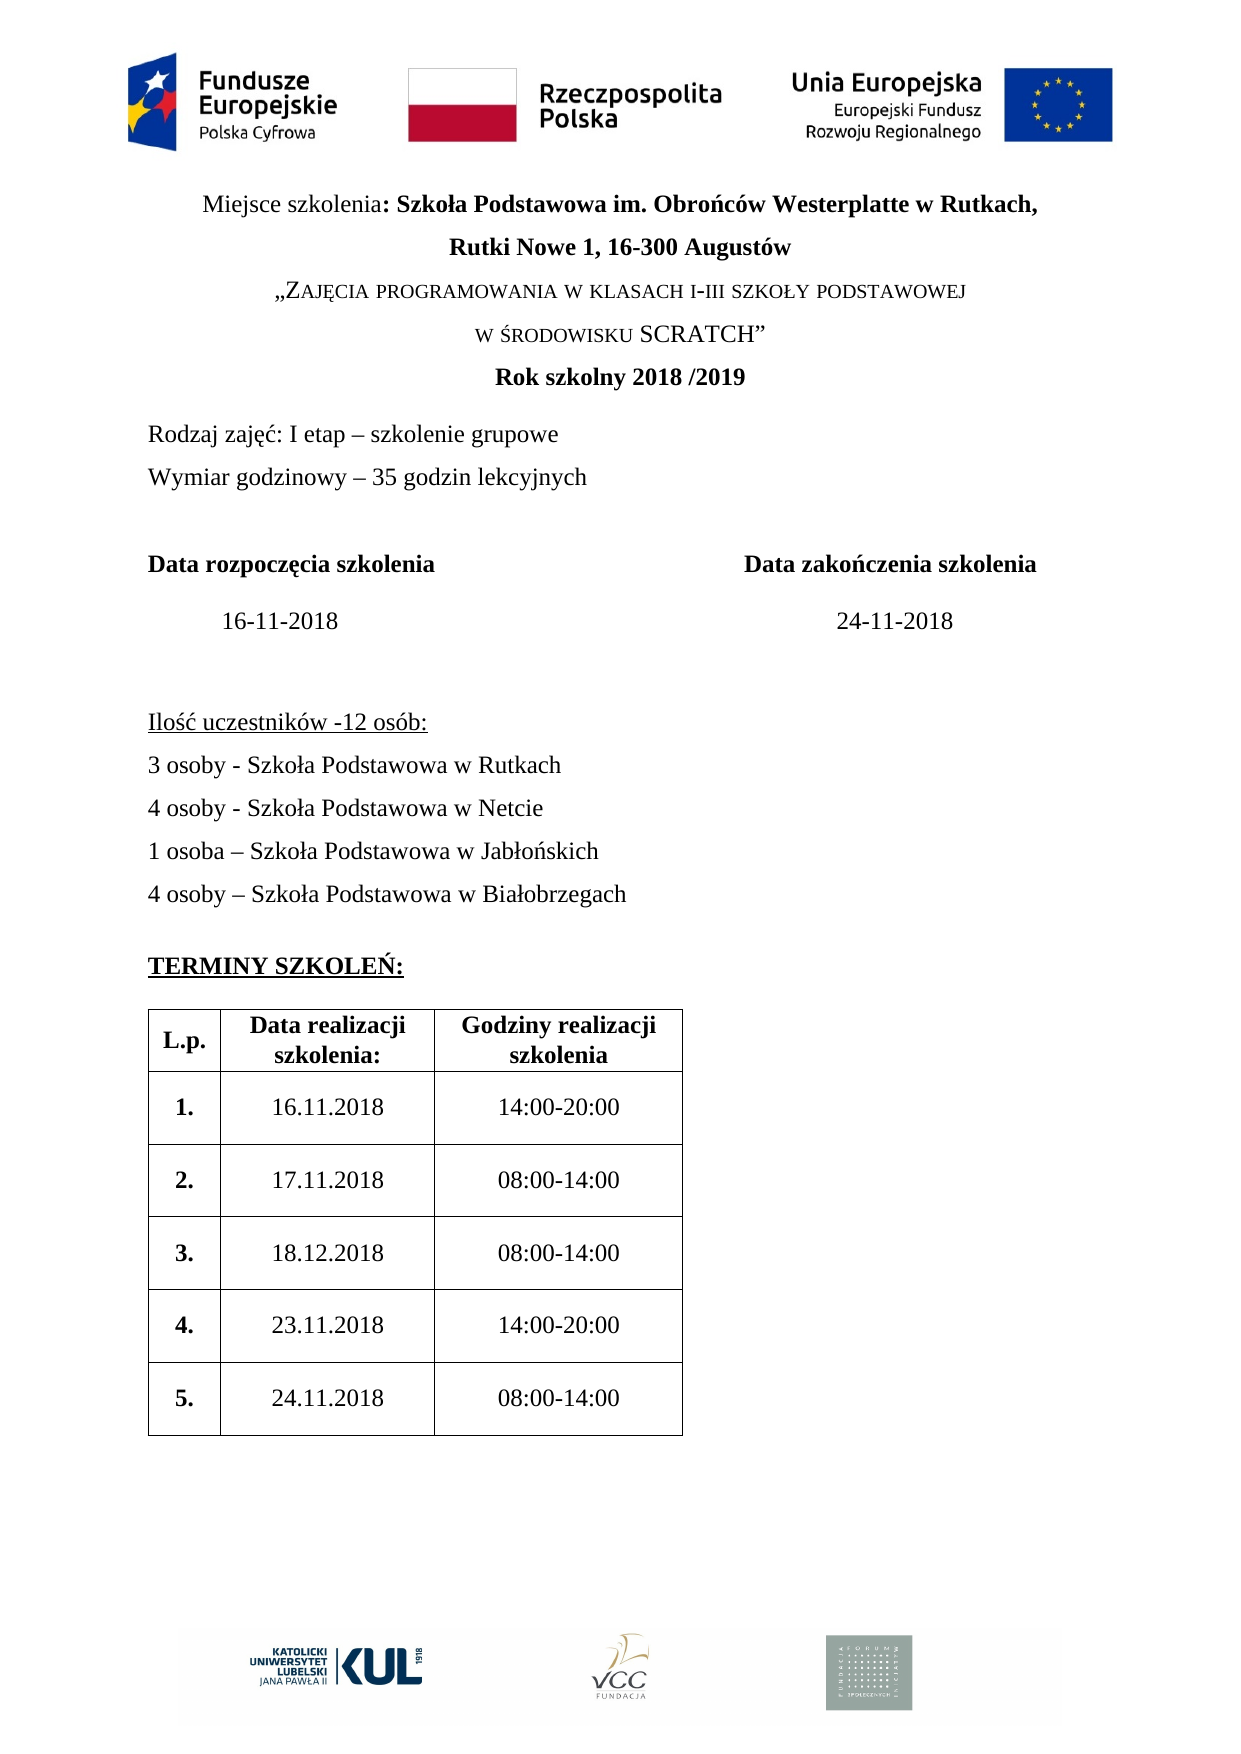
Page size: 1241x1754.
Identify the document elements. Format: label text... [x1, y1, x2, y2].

table_header Godziny realizacji szkolenia [435, 1010, 682, 1071]
text Miejsce szkolenia: Szkoła Podstawowa im. Obrońców Westerplatte w Rutkach, [148, 148, 1093, 218]
text Rodzaj zajęć: I etap – szkolenie grupowe [148, 419, 1093, 448]
table_cell 08:00-14:00 [435, 1145, 682, 1216]
table_cell 18.12.2018 [221, 1217, 434, 1288]
table_cell 2. [149, 1145, 220, 1216]
table_cell 5. [149, 1363, 220, 1434]
text Data rozpoczęcia szkolenia Data zakończenia szkolenia [148, 549, 1093, 577]
table_header L.p. [149, 1010, 220, 1071]
text 4 osoby - Szkoła Podstawowa w Netcie [148, 793, 1093, 822]
table_cell 08:00-14:00 [435, 1363, 682, 1434]
table_cell 4. [149, 1290, 220, 1362]
text TERMINY SZKOLEŃ: [148, 951, 1093, 980]
text 4 osoby – Szkoła Podstawowa w Białobrzegach [148, 879, 1093, 908]
text 3 osoby - Szkoła Podstawowa w Rutkach [148, 750, 1093, 779]
table_cell 23.11.2018 [221, 1290, 434, 1362]
table_cell 17.11.2018 [221, 1145, 434, 1216]
table_cell 24.11.2018 [221, 1363, 434, 1434]
table_cell 14:00-20:00 [435, 1072, 682, 1144]
table_cell 1. [149, 1072, 220, 1144]
text Ilość uczestników -12 osób: [148, 707, 1093, 736]
table_cell 08:00-14:00 [435, 1217, 682, 1288]
picture [104, 28, 1136, 175]
text Wymiar godzinowy – 35 godzin lekcyjnych [148, 462, 1093, 491]
table_header Data realizacji szkolenia: [221, 1010, 434, 1071]
text Rok szkolny 2018 /2019 [148, 362, 1093, 391]
table_cell 3. [149, 1217, 220, 1288]
table_cell 16.11.2018 [221, 1072, 434, 1144]
text Rutki Nowe 1, 16-300 Augustów [148, 232, 1093, 261]
text 16-11-2018 24-11-2018 [148, 606, 1093, 635]
text 1 osoba – Szkoła Podstawowa w Jabłońskich [148, 836, 1093, 865]
picture [177, 1628, 1063, 1726]
table_cell 14:00-20:00 [435, 1290, 682, 1362]
text „Zajęcia programowania w klasach i-iii szkoły podstawowej w środowisku SCRATCH” [148, 276, 1093, 347]
